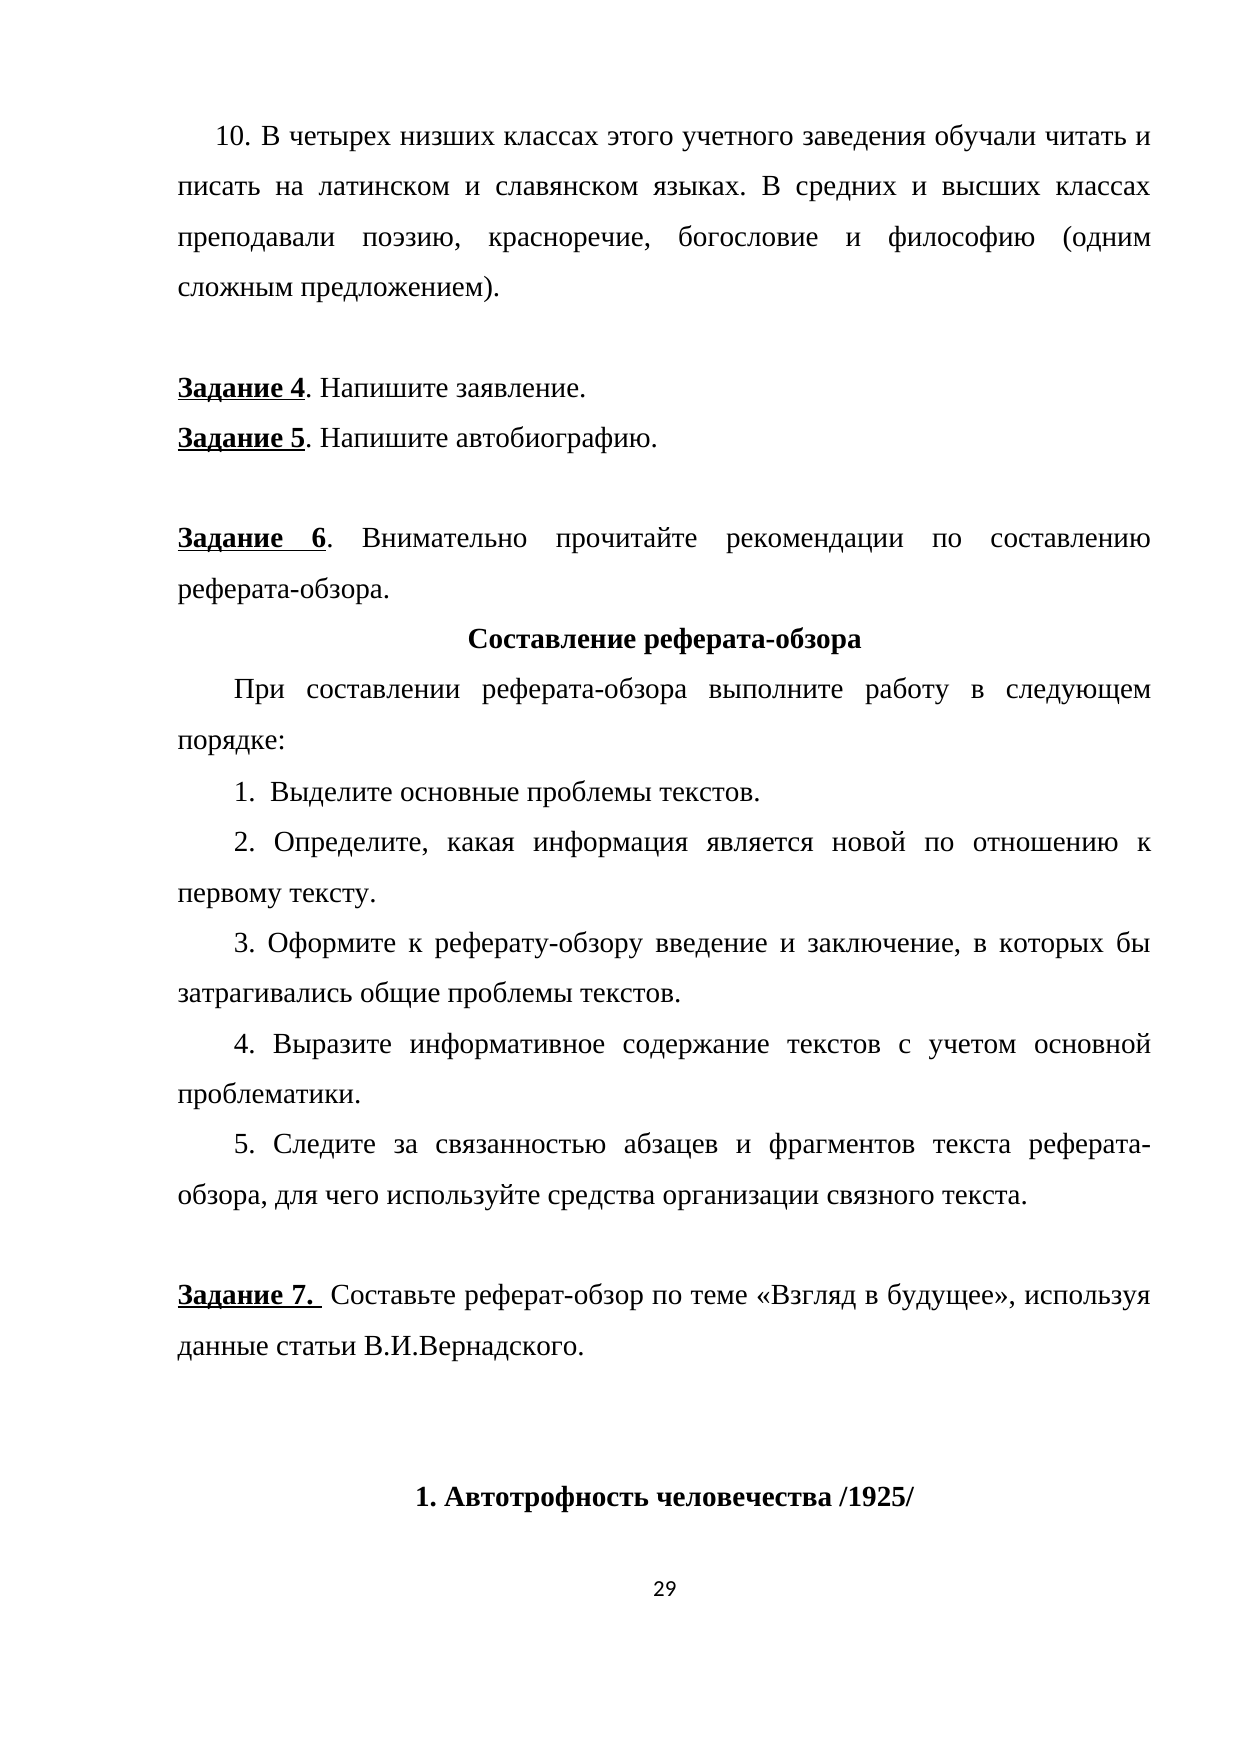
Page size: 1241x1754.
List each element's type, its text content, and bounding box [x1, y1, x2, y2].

text 3. Оформите к реферату-обзору введение и заключение, в которых бы затрагивались общие проблемы текстов. [177, 925, 1152, 1009]
list В четырех низших классах этого учетного заведения обучали читать и писать на латинском и славянском языках. В средних и высших классах преподавали поэзию, красноречие, богословие и философию (одним сложным предложением). [177, 118, 1152, 303]
text 2. Определите, какая информация является новой по отношению к первому тексту. [177, 824, 1152, 908]
text Задание 4. Напишите заявление. [177, 370, 1152, 403]
text 1. Выделите основные проблемы текстов. [177, 774, 1152, 808]
text При составлении реферата-обзора выполните работу в следующем порядке: [177, 672, 1152, 755]
text Задание 5. Напишите автобиографию. [177, 420, 1152, 453]
text 1. Автотрофность человечества /1925/ [177, 1479, 1152, 1512]
text Составление реферата-обзора [177, 621, 1152, 655]
text 4. Выразите информативное содержание текстов с учетом основной проблематики. [177, 1026, 1152, 1110]
text Задание 7. Составьте реферат-обзор по теме «Взгляд в будущее», используя данные статьи В.И.Вернадского. [177, 1277, 1152, 1361]
text Задание 6. Внимательно прочитайте рекомендации по составлению реферата-обзора. [177, 521, 1152, 604]
text 5. Следите за связанностью абзацев и фрагментов текста реферата-обзора, для чего используйте средства организации связного текста. [177, 1126, 1152, 1210]
